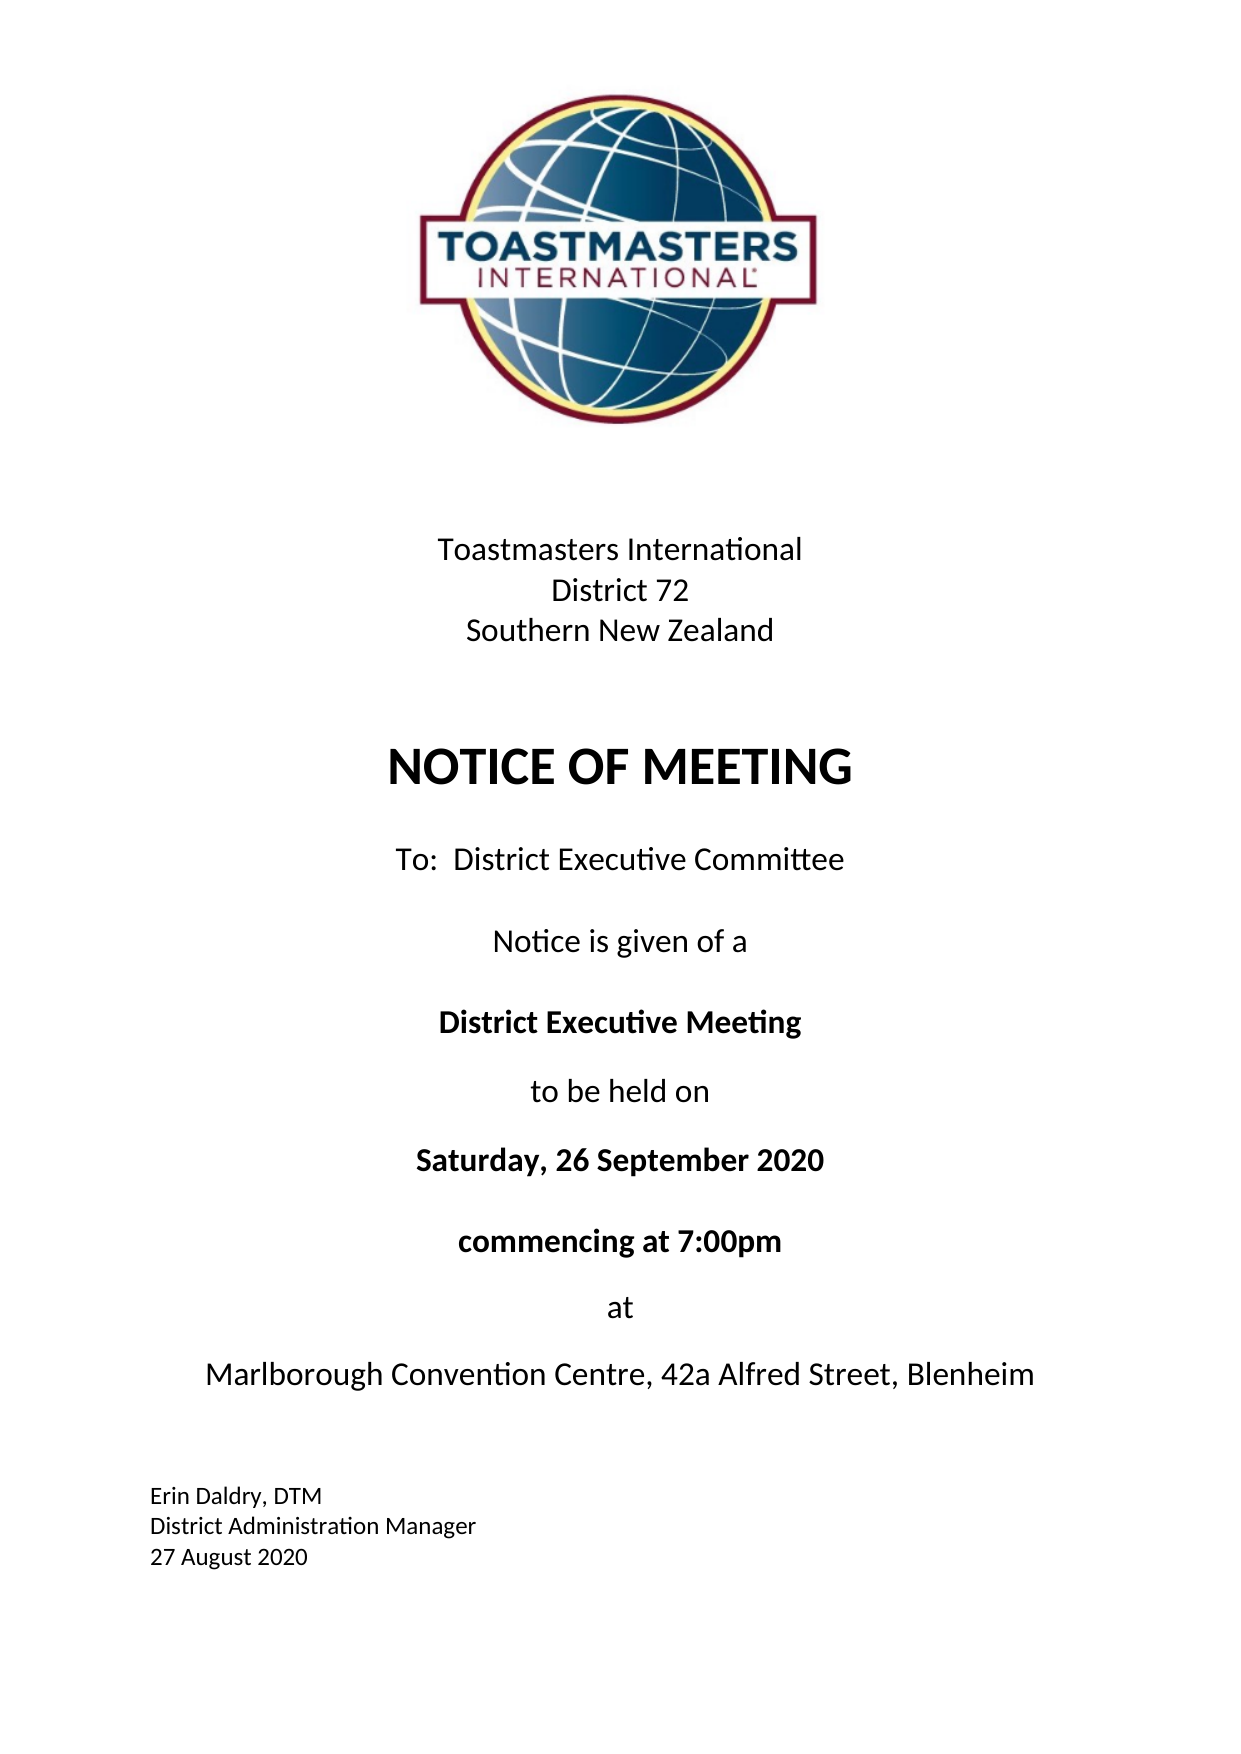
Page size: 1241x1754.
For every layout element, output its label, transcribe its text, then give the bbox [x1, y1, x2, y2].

text to be held on [150, 1070, 1090, 1111]
text District Administration Manager [150, 1510, 1090, 1541]
text 27 August 2020 [150, 1541, 1090, 1571]
text District Executive Meeting [150, 1001, 1090, 1042]
text Saturday, 26 September 2020 [150, 1139, 1090, 1179]
text Toastmasters International [150, 528, 1090, 569]
text Erin Daldry, DTM [150, 1480, 1090, 1510]
text commencing at 7:00pm [150, 1220, 1090, 1261]
text NOTICE OF MEETING [150, 732, 1090, 798]
picture [395, 73, 846, 444]
text at [150, 1286, 1090, 1327]
text Marlborough Convention Centre, 42a Alfred Street, Blenheim [150, 1353, 1090, 1393]
text Southern New Zealand [150, 609, 1090, 650]
text To: District Executive Committee [150, 838, 1090, 879]
text District 72 [150, 569, 1090, 609]
text Notice is given of a [150, 920, 1090, 961]
